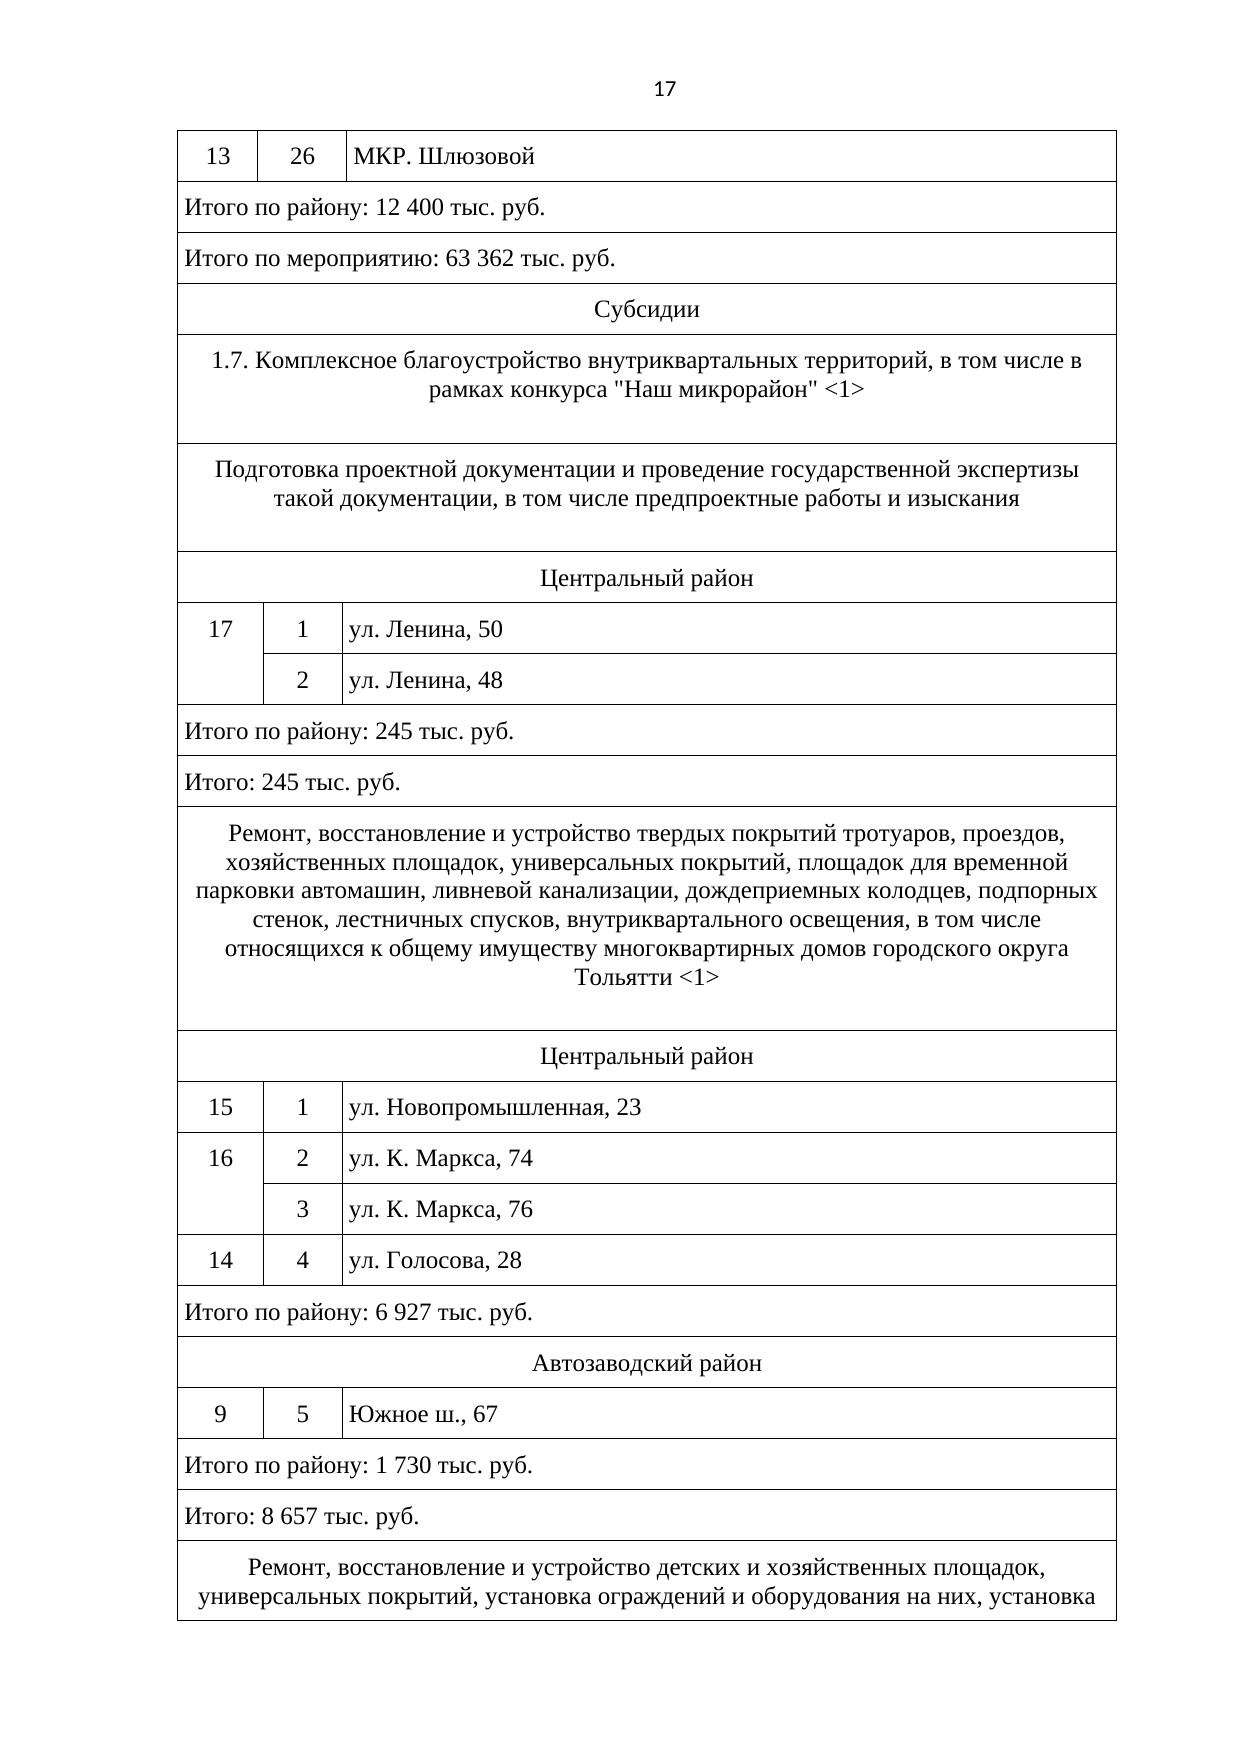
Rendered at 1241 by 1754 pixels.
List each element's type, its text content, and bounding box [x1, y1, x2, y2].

table_cell Итого по району: 6 927 тыс. руб. [178, 1286, 1116, 1336]
table_cell Итого: 8 657 тыс. руб. [178, 1490, 1116, 1540]
table_cell 2 [264, 1133, 342, 1183]
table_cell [178, 1541, 1116, 1620]
table_cell 16 [178, 1133, 263, 1234]
table_cell Итого по району: 12 400 тыс. руб. [178, 182, 1116, 232]
table_cell 15 [178, 1082, 263, 1132]
table_cell ул. Голосова, 28 [343, 1235, 1116, 1285]
table_cell Итого по району: 1 730 тыс. руб. [178, 1439, 1116, 1489]
table_cell Итого: 245 тыс. руб. [178, 756, 1116, 806]
table_cell Итого по району: 245 тыс. руб. [178, 705, 1116, 755]
table_cell Подготовка проектной документации и проведение государственной экспертизы такой документации, в том числе предпроектные работы и изыскания [178, 444, 1116, 551]
table_cell ул. Новопромышленная, 23 [343, 1082, 1116, 1132]
table_cell Центральный район [178, 552, 1116, 602]
table_cell 14 [178, 1235, 263, 1285]
table_cell Итого по мероприятию: 63 362 тыс. руб. [178, 233, 1116, 283]
table_cell 13 [178, 131, 257, 181]
table_cell 1 [264, 1082, 342, 1132]
table_cell МКР. Шлюзовой [347, 131, 1116, 181]
table_cell Южное ш., 67 [343, 1388, 1116, 1438]
table_cell 26 [258, 131, 346, 181]
table_cell 5 [264, 1388, 342, 1438]
table_cell ул. Ленина, 48 [343, 654, 1116, 704]
table_cell ул. Ленина, 50 [343, 603, 1116, 653]
table_cell 4 [264, 1235, 342, 1285]
table_cell 1 [264, 603, 342, 653]
table_cell 1.7. Комплексное благоустройство внутриквартальных территорий, в том числе в рамках конкурса "Наш микрорайон" <1> [178, 335, 1116, 442]
table_cell 2 [264, 654, 342, 704]
table_cell Ремонт, восстановление и устройство твердых покрытий тротуаров, проездов, хозяйственных площадок, универсальных покрытий, площадок для временной парковки автомашин, ливневой канализации, дождеприемных колодцев, подпорных стенок, лестничных спусков, внутриквартального освещения, в том числе относящихся к общему имуществу многоквартирных домов городского округа Тольятти <1> [178, 807, 1116, 1030]
table_cell 3 [264, 1184, 342, 1234]
table_cell ул. К. Маркса, 74 [343, 1133, 1116, 1183]
table_cell 17 [178, 603, 263, 704]
table_cell Субсидии [178, 284, 1116, 334]
table_cell 9 [178, 1388, 263, 1438]
table_cell ул. К. Маркса, 76 [343, 1184, 1116, 1234]
table_cell Автозаводский район [178, 1337, 1116, 1387]
table_cell Центральный район [178, 1031, 1116, 1081]
